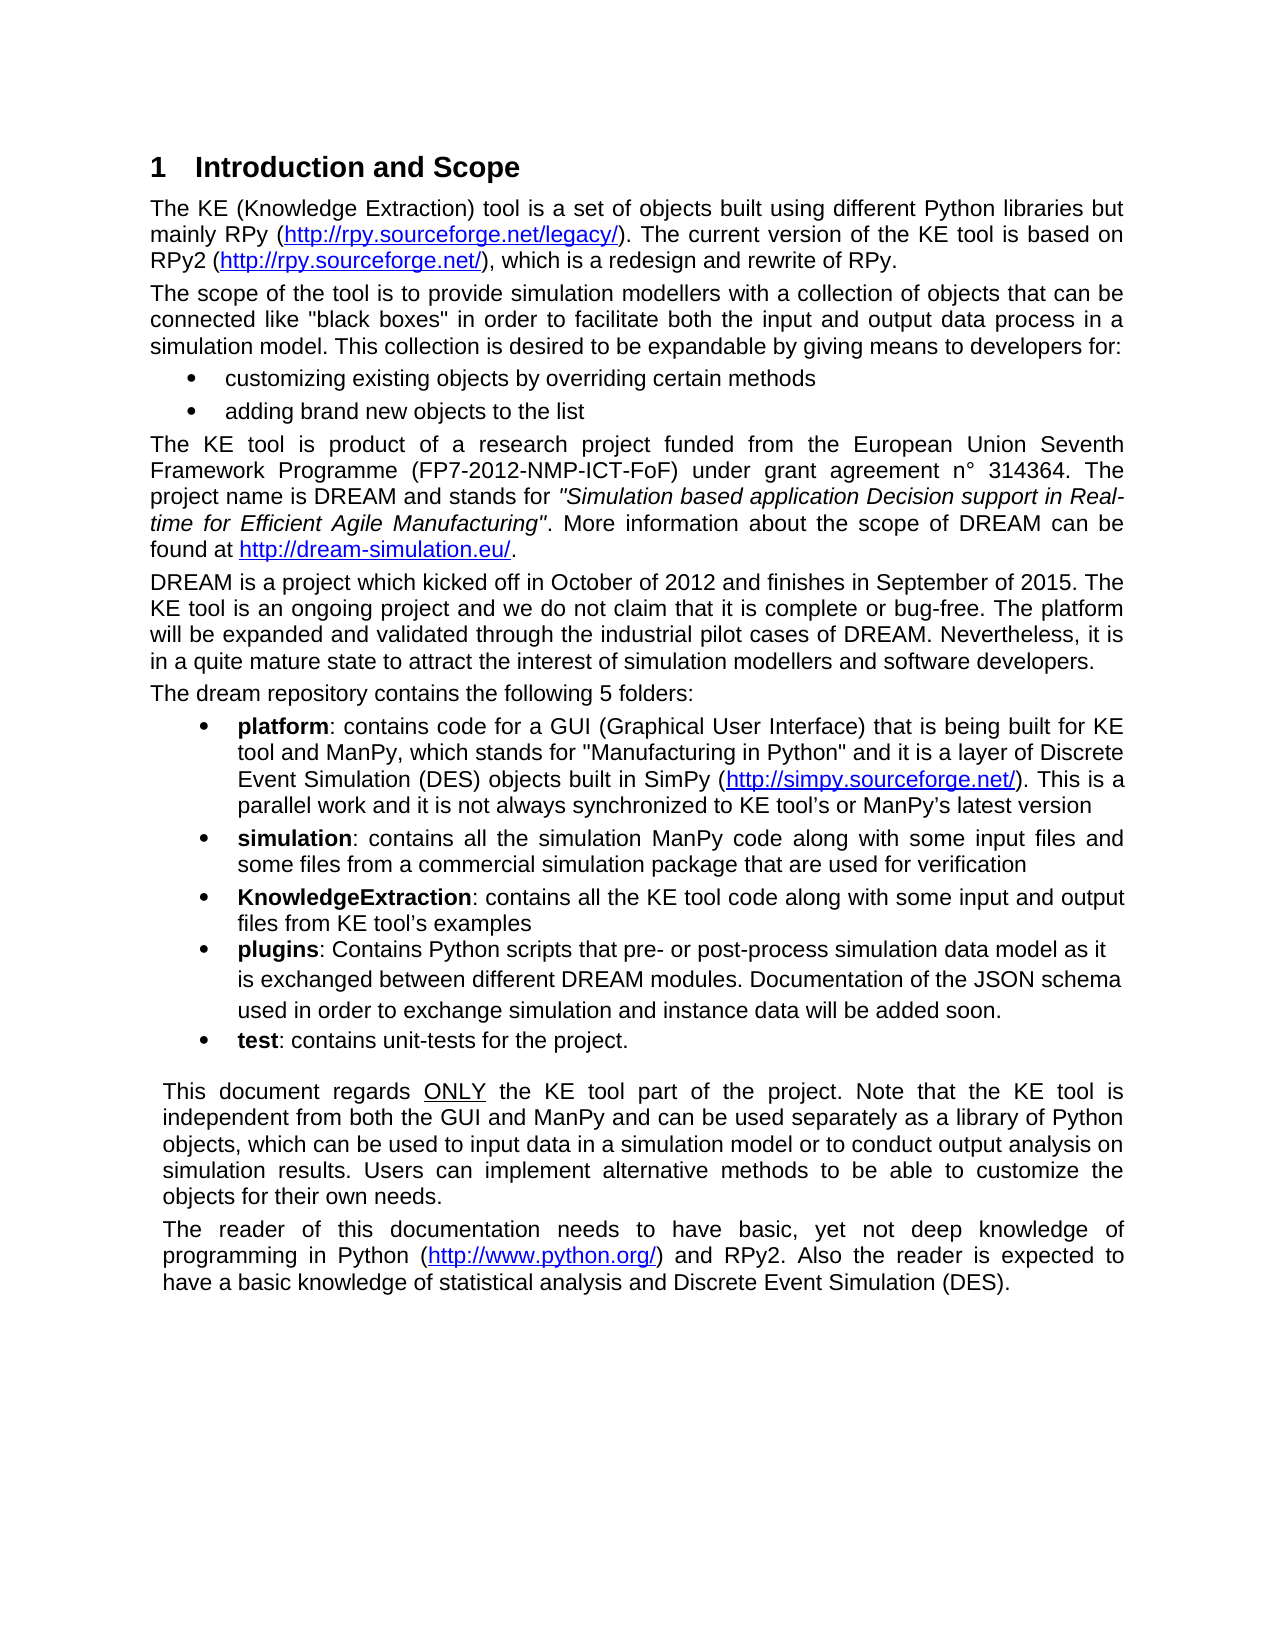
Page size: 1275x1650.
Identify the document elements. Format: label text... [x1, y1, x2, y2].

text The KE tool is product of a research project funded from the European Union Seventh Framework Programme (FP7-2012-NMP-ICT-FoF) under grant agreement n° 314364. The project name is DREAM and stands for "Simulation based application Decision support in Real-time for Efficient Agile Manufacturing". More information about the scope of DREAM can be found at http://dream-simulation.eu/. [150, 431, 1125, 562]
list plugins: Contains Python scripts that pre- or post-process simulation data model as it is exchanged between different DREAM modules. Documentation of the JSON schema used in order to exchange simulation and instance data will be added soon. [200, 936, 1125, 1023]
list KnowledgeExtraction: contains all the KE tool code along with some input and output files from KE tool’s examples [200, 883, 1125, 936]
text DREAM is a project which kicked off in October of 2012 and finishes in September of 2015. The KE tool is an ongoing project and we do not claim that it is complete or bug-free. The platform will be expanded and validated through the industrial pilot cases of DREAM. Nevertheless, it is in a quite mature state to attract the interest of simulation modellers and software developers. [150, 569, 1125, 674]
text The dream repository contains the following 5 folders: [150, 680, 1125, 707]
text The scope of the tool is to provide simulation modellers with a collection of objects that can be connected like "black boxes" in order to facilitate both the input and output data process in a simulation model. This collection is desired to be expandable by giving means to developers for: [150, 280, 1125, 359]
list platform: contains code for a GUI (Graphical User Interface) that is being built for KE tool and ManPy, which stands for "Manufacturing in Python" and it is a layer of Discrete Event Simulation (DES) objects built in SimPy (http://simpy.sourceforge.net/). This is a parallel work and it is not always synchronized to KE tool’s or ManPy’s latest version [200, 713, 1125, 818]
text The KE (Knowledge Extraction) tool is a set of objects built using different Python libraries but mainly RPy (http://rpy.sourceforge.net/legacy/). The current version of the KE tool is based on RPy2 (http://rpy.sourceforge.net/), which is a redesign and rewrite of RPy. [150, 195, 1125, 274]
text This document regards ONLY the KE tool part of the project. Note that the KE tool is independent from both the GUI and ManPy and can be used separately as a library of Python objects, which can be used to input data in a simulation model or to conduct output analysis on simulation results. Users can implement alternative methods to be able to customize the objects for their own needs. [162, 1078, 1125, 1210]
list simulation: contains all the simulation ManPy code along with some input files and some files from a commercial simulation package that are used for verification [200, 824, 1125, 877]
text The reader of this documentation needs to have basic, yet not deep knowledge of programming in Python (http://www.python.org/) and RPy2. Also the reader is expected to have a basic knowledge of statistical analysis and Discrete Event Simulation (DES). [162, 1216, 1125, 1295]
subtitle Introduction and Scope [150, 150, 1125, 183]
list adding brand new objects to the list [187, 398, 1125, 424]
list test: contains unit-tests for the project. [200, 1027, 1125, 1053]
list customizing existing objects by overriding certain methods [187, 365, 1125, 392]
